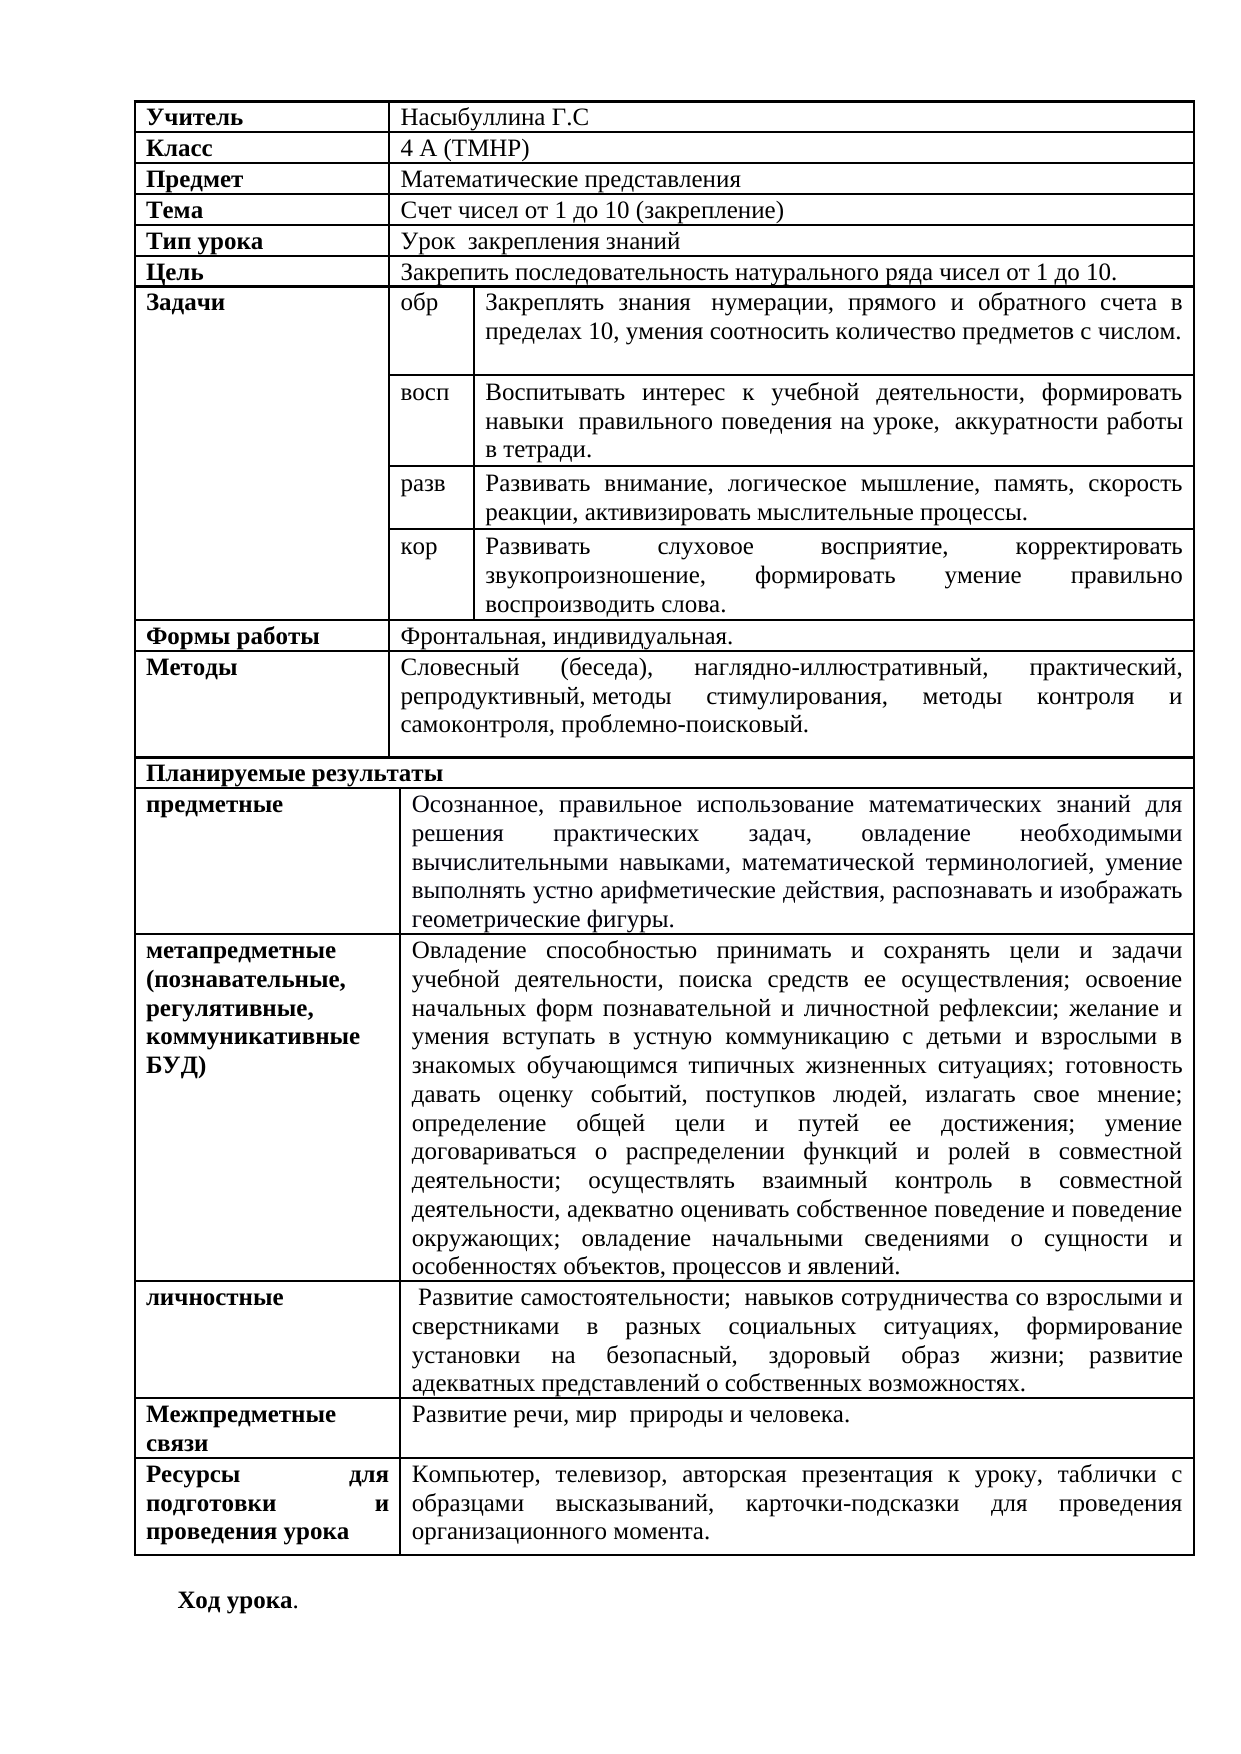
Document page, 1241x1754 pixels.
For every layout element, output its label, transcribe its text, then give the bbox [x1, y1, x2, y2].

table_cell 4 А (ТМНР) [390, 133, 1193, 162]
table_cell Цель [136, 257, 388, 285]
table_cell Развивать внимание, логическое мышление, память, скорость реакции, активизировать мыслительные процессы. [475, 467, 1193, 528]
table_cell Класс [136, 133, 388, 162]
table_cell Задачи [136, 288, 388, 619]
table_header Насыбуллина Г.С [390, 103, 1193, 131]
table_cell Математические представления [390, 164, 1193, 193]
table_cell Словесный (беседа), наглядно-иллюстративный, практический, репродуктивный, методы стимулирования, методы контроля и самоконтроля, проблемно-поисковый. [390, 652, 1193, 756]
table_cell Тип урока [136, 226, 388, 254]
table_cell Ресурсы для подготовки и проведения урока [136, 1459, 399, 1554]
table_cell Методы [136, 652, 388, 756]
table_cell Развивать слуховое восприятие, корректировать звукопроизношение, формировать умение правильно воспроизводить слова. [475, 530, 1193, 619]
table_cell Развитие речи, мир природы и человека. [401, 1399, 1193, 1457]
table_cell восп [390, 376, 473, 465]
table_cell кор [390, 530, 473, 619]
table_cell Урок закрепления знаний [390, 226, 1193, 254]
table_cell Тема [136, 195, 388, 224]
table_cell Фронтальная, индивидуальная. [390, 621, 1193, 650]
table_cell Осознанное, правильное использование математических знаний для решения практических задач, овладение необходимыми вычислительными навыками, математической терминологией, умение выполнять устно арифметические действия, распознавать и изображать геометрические фигуры. [401, 789, 1193, 933]
table_cell предметные [136, 789, 399, 933]
table_cell Развитие самостоятельности; навыков сотрудничества со взрослыми и сверстниками в разных социальных ситуациях, формирование установки на безопасный, здоровый образ жизни; развитие адекватных представлений о собственных возможностях. [401, 1282, 1193, 1397]
table_cell Формы работы [136, 621, 388, 650]
text Ход урока. [177, 1585, 1122, 1614]
table_cell Закрепить последовательность натурального ряда чисел от 1 до 10. [390, 257, 1193, 285]
table_cell Овладение способностью принимать и сохранять цели и задачи учебной деятельности, поиска средств ее осуществления; освоение начальных форм познавательной и личностной рефлексии; желание и умения вступать в устную коммуникацию с детьми и взрослыми в знакомых обучающимся типичных жизненных ситуациях; готовность давать оценку событий, поступков людей, излагать свое мнение; определение общей цели и путей ее достижения; умение договариваться о распределении функций и ролей в совместной деятельности; осуществлять взаимный контроль в совместной деятельности, адекватно оценивать собственное поведение и поведение окружающих; овладение начальными сведениями о сущности и особенностях объектов, процессов и явлений. [401, 935, 1193, 1280]
table_cell Межпредметные связи [136, 1399, 399, 1457]
table_cell Предмет [136, 164, 388, 193]
table_cell Планируемые результаты [136, 759, 1193, 787]
table_cell метапредметные (познавательные, регулятивные, коммуникативные БУД) [136, 935, 399, 1280]
table_cell личностные [136, 1282, 399, 1397]
table_header Учитель [136, 103, 388, 131]
table_cell Счет чисел от 1 до 10 (закрепление) [390, 195, 1193, 224]
table_cell обр [390, 288, 473, 373]
table_cell Воспитывать интерес к учебной деятельности, формировать навыки правильного поведения на уроке, аккуратности работы в тетради. [475, 376, 1193, 465]
table_cell Закреплять знания нумерации, прямого и обратного счета в пределах 10, умения соотносить количество предметов с числом. [475, 288, 1193, 373]
table_cell разв [390, 467, 473, 528]
table_cell Компьютер, телевизор, авторская презентация к уроку, таблички с образцами высказываний, карточки-подсказки для проведения организационного момента. [401, 1459, 1193, 1554]
